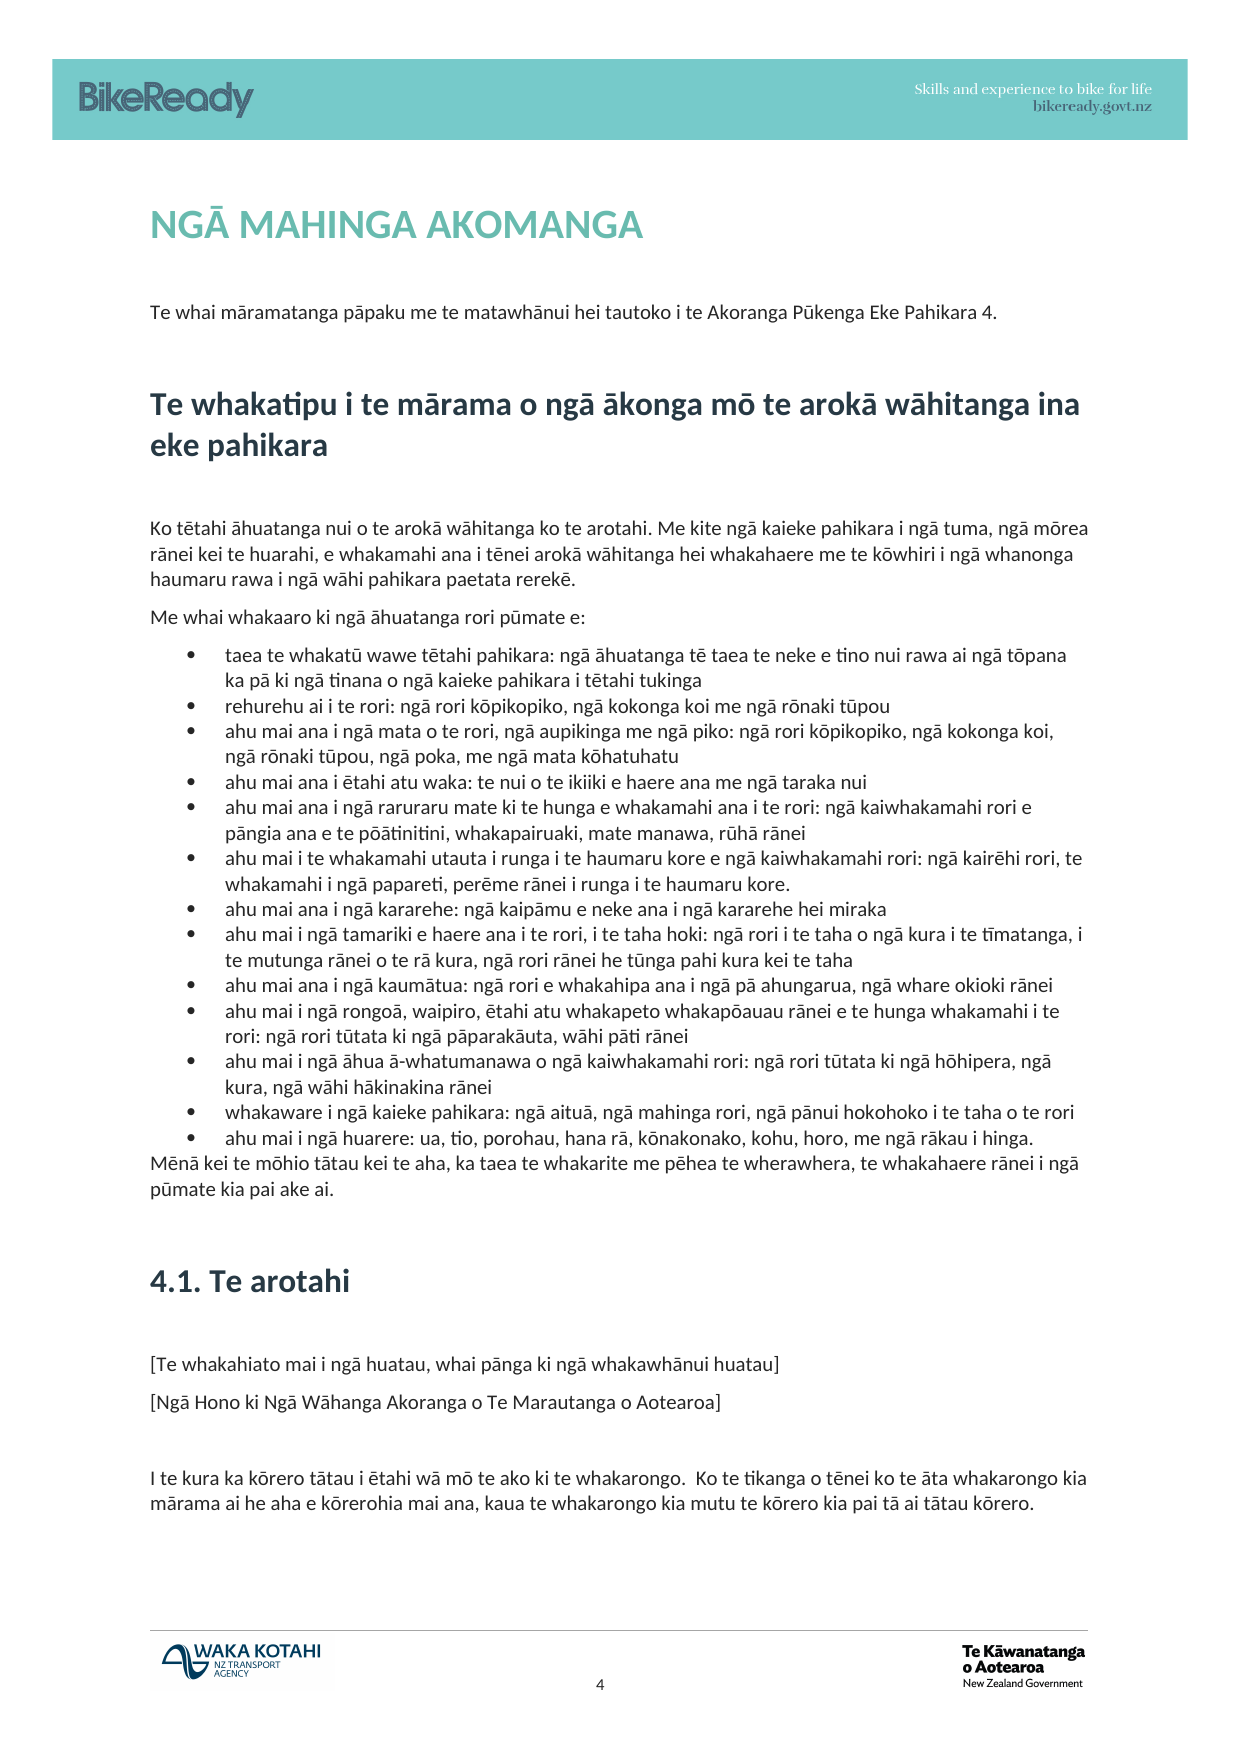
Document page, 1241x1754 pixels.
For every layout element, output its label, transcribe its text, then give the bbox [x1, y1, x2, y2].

text Me whai whakaaro ki ngā āhuatanga rori pūmate e: [150, 604, 1090, 629]
text Te whai māramatanga pāpaku me te matawhānui hei tautoko i te Akoranga Pūkenga Eke Pahikara 4. [150, 299, 1090, 325]
list whakaware i ngā kaieke pahikara: ngā aituā, ngā mahinga rori, ngā pānui hokohoko i te taha o te rori [187, 1099, 1090, 1125]
picture [958, 1642, 1088, 1691]
list ahu mai i ngā huarere: ua, tio, porohau, hana rā, kōnakonako, kohu, horo, me ngā rākau i hinga. [187, 1125, 1090, 1150]
subtitle Ngā mahinga akomanga [150, 198, 1090, 249]
picture [52, 59, 1188, 140]
subtitle Te whakatipu i te mārama o ngā ākonga mō te arokā wāhitanga ina eke pahikara [150, 383, 1090, 465]
text Ko tētahi āhuatanga nui o te arokā wāhitanga ko te arotahi. Me kite ngā kaieke pahikara i ngā tuma, ngā mōrea rānei kei te huarahi, e whakamahi ana i tēnei arokā wāhitanga hei whakahaere me te kōwhiri i ngā whanonga haumaru rawa i ngā wāhi pahikara paetata rerekē. [150, 515, 1090, 592]
list ahu mai ana i ngā kararehe: ngā kaipāmu e neke ana i ngā kararehe hei miraka [187, 896, 1090, 922]
list ahu mai i te whakamahi utauta i runga i te haumaru kore e ngā kaiwhakamahi rori: ngā kairēhi rori, te whakamahi i ngā papareti, perēme rānei i runga i te haumaru kore. [187, 845, 1090, 896]
list ahu mai ana i ētahi atu waka: te nui o te ikiiki e haere ana me ngā taraka nui [187, 769, 1090, 794]
list ahu mai i ngā āhua ā-whatumanawa o ngā kaiwhakamahi rori: ngā rori tūtata ki ngā hōhipera, ngā kura, ngā wāhi hākinakina rānei [187, 1049, 1090, 1099]
list ahu mai ana i ngā kaumātua: ngā rori e whakahipa ana i ngā pā ahungarua, ngā whare okioki rānei [187, 972, 1090, 998]
picture [150, 1633, 335, 1691]
list ahu mai i ngā tamariki e haere ana i te rori, i te taha hoki: ngā rori i te taha o ngā kura i te tīmatanga, i te mutunga rānei o te rā kura, ngā rori rānei he tūnga pahi kura kei te taha [187, 922, 1090, 972]
list taea te whakatū wawe tētahi pahikara: ngā āhuatanga tē taea te neke e tino nui rawa ai ngā tōpana ka pā ki ngā tinana o ngā kaieke pahikara i tētahi tukinga [187, 642, 1090, 693]
text I te kura ka kōrero tātau i ētahi wā mō te ako ki te whakarongo. Ko te tikanga o tēnei ko te āta whakarongo kia mārama ai he aha e kōrerohia mai ana, kaua te whakarongo kia mutu te kōrero kia pai tā ai tātau kōrero. [150, 1465, 1090, 1516]
list ahu mai i ngā rongoā, waipiro, ētahi atu whakapeto whakapōauau rānei e te hunga whakamahi i te rori: ngā rori tūtata ki ngā pāparakāuta, wāhi pāti rānei [187, 998, 1090, 1049]
text [Ngā Hono ki Ngā Wāhanga Akoranga o Te Marautanga o Aotearoa] [150, 1389, 1090, 1414]
list rehurehu ai i te rori: ngā rori kōpikopiko, ngā kokonga koi me ngā rōnaki tūpou [187, 693, 1090, 718]
list ahu mai ana i ngā mata o te rori, ngā aupikinga me ngā piko: ngā rori kōpikopiko, ngā kokonga koi, ngā rōnaki tūpou, ngā poka, me ngā mata kōhatuhatu [187, 718, 1090, 769]
text [Te whakahiato mai i ngā huatau, whai pānga ki ngā whakawhānui huatau] [150, 1351, 1090, 1376]
subtitle 4.1. Te arotahi [150, 1260, 1090, 1301]
text Mēnā kei te mōhio tātau kei te aha, ka taea te whakarite me pēhea te wherawhera, te whakahaere rānei i ngā pūmate kia pai ake ai. [150, 1150, 1090, 1201]
list ahu mai ana i ngā raruraru mate ki te hunga e whakamahi ana i te rori: ngā kaiwhakamahi rori e pāngia ana e te pōātinitini, whakapairuaki, mate manawa, rūhā rānei [187, 794, 1090, 845]
